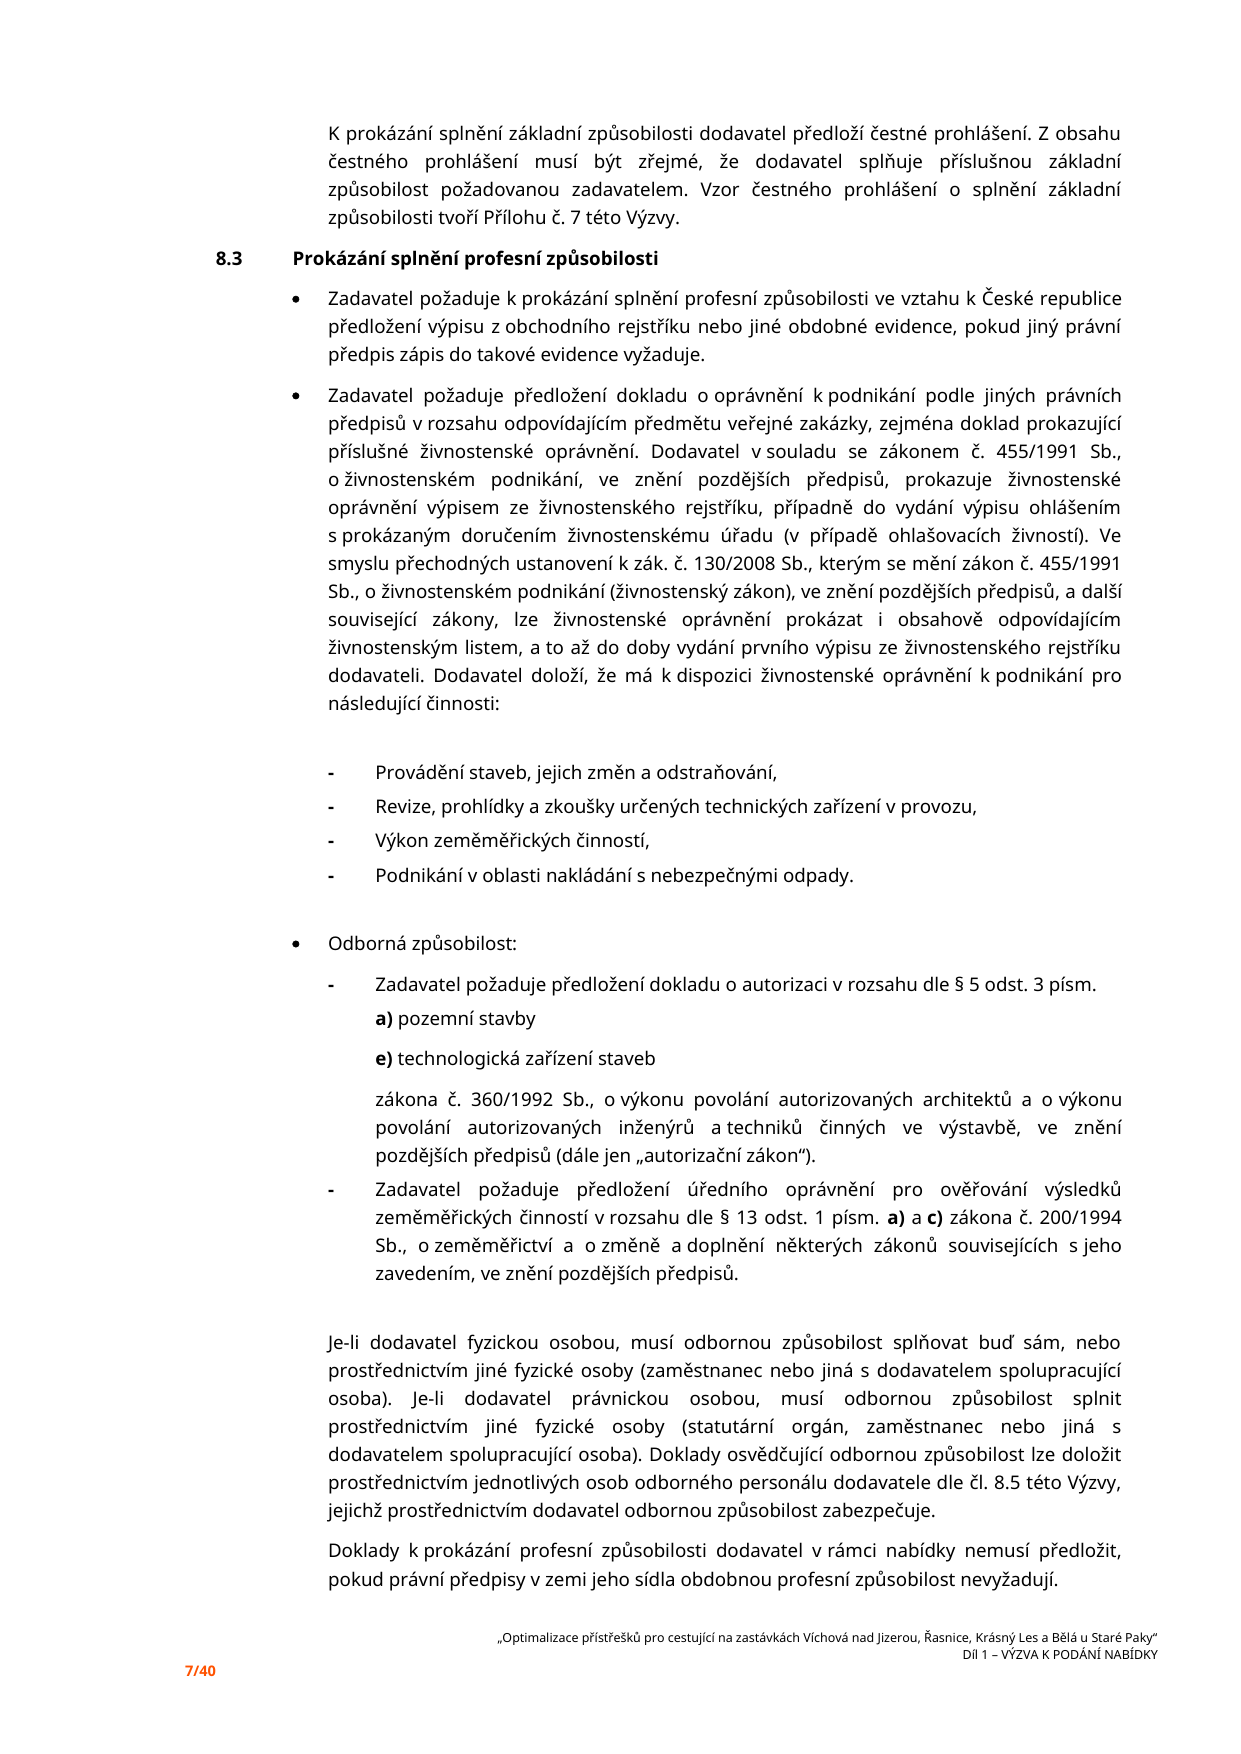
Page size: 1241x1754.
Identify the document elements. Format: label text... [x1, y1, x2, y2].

text Je-li dodavatel fyzickou osobou, musí odbornou způsobilost splňovat buď sám, nebo prostřednictvím jiné fyzické osoby (zaměstnanec nebo jiná s dodavatelem spolupracující osoba). Je-li dodavatel právnickou osobou, musí odbornou způsobilost splnit prostřednictvím jiné fyzické osoby (statutární orgán, zaměstnanec nebo jiná s dodavatelem spolupracující osoba). Doklady osvědčující odbornou způsobilost lze doložit prostřednictvím jednotlivých osob odborného personálu dodavatele dle čl. 8.5 této Výzvy, jejichž prostřednictvím dodavatel odbornou způsobilost zabezpečuje. [328, 1329, 1122, 1523]
text K prokázání splnění základní způsobilosti dodavatel předloží čestné prohlášení. Z obsahu čestného prohlášení musí být zřejmé, že dodavatel splňuje příslušnou základní způsobilost požadovanou zadavatelem. Vzor čestného prohlášení o splnění základní způsobilosti tvoří Přílohu č. 7 této Výzvy. [328, 121, 1122, 230]
list a) pozemní stavby [339, 1005, 1122, 1031]
text Prokázání splnění profesní způsobilosti [216, 245, 1122, 271]
text Odborná způsobilost: [292, 930, 1122, 956]
list e) technologická zařízení staveb [339, 1046, 1122, 1071]
text Zadavatel požaduje k prokázání splnění profesní způsobilosti ve vztahu k České republice předložení výpisu z obchodního rejstříku nebo jiné obdobné evidence, pokud jiný právní předpis zápis do takové evidence vyžaduje. [292, 286, 1122, 367]
text Podnikání v oblasti nakládání s nebezpečnými odpady. [328, 862, 1122, 887]
text Revize, prohlídky a zkoušky určených technických zařízení v provozu, [328, 793, 1122, 819]
text Zadavatel požaduje předložení úředního oprávnění pro ověřování výsledků zeměměřických činností v rozsahu dle § 13 odst. 1 písm. a) a c) zákona č. 200/1994 Sb., o zeměměřictví a o změně a doplnění některých zákonů souvisejících s jeho zavedením, ve znění pozdějších předpisů. [328, 1177, 1122, 1286]
text Zadavatel požaduje předložení dokladu o autorizaci v rozsahu dle § 5 odst. 3 písm. [328, 971, 1122, 996]
text Doklady k prokázání profesní způsobilosti dodavatel v rámci nabídky nemusí předložit, pokud právní předpisy v zemi jeho sídla obdobnou profesní způsobilost nevyžadují. [328, 1538, 1122, 1591]
text Provádění staveb, jejich změn a odstraňování, [328, 759, 1122, 784]
text Zadavatel požaduje předložení dokladu o oprávnění k podnikání podle jiných právních předpisů v rozsahu odpovídajícím předmětu veřejné zakázky, zejména doklad prokazující příslušné živnostenské oprávnění. Dodavatel v souladu se zákonem č. 455/1991 Sb., o živnostenském podnikání, ve znění pozdějších předpisů, prokazuje živnostenské oprávnění výpisem ze živnostenského rejstříku, případně do vydání výpisu ohlášením s prokázaným doručením živnostenskému úřadu (v případě ohlašovacích živností). Ve smyslu přechodných ustanovení k zák. č. 130/2008 Sb., kterým se mění zákon č. 455/1991 Sb., o živnostenském podnikání (živnostenský zákon), ve znění pozdějších předpisů, a další související zákony, lze živnostenské oprávnění prokázat i obsahově odpovídajícím živnostenským listem, a to až do doby vydání prvního výpisu ze živnostenského rejstříku dodavateli. Dodavatel doloží, že má k dispozici živnostenské oprávnění k podnikání pro následující činnosti: [292, 382, 1122, 716]
list zákona č. 360/1992 Sb., o výkonu povolání autorizovaných architektů a o výkonu povolání autorizovaných inženýrů a techniků činných ve výstavbě, ve znění pozdějších předpisů (dále jen „autorizační zákon“). [375, 1086, 1122, 1168]
text Výkon zeměměřických činností, [328, 828, 1122, 853]
